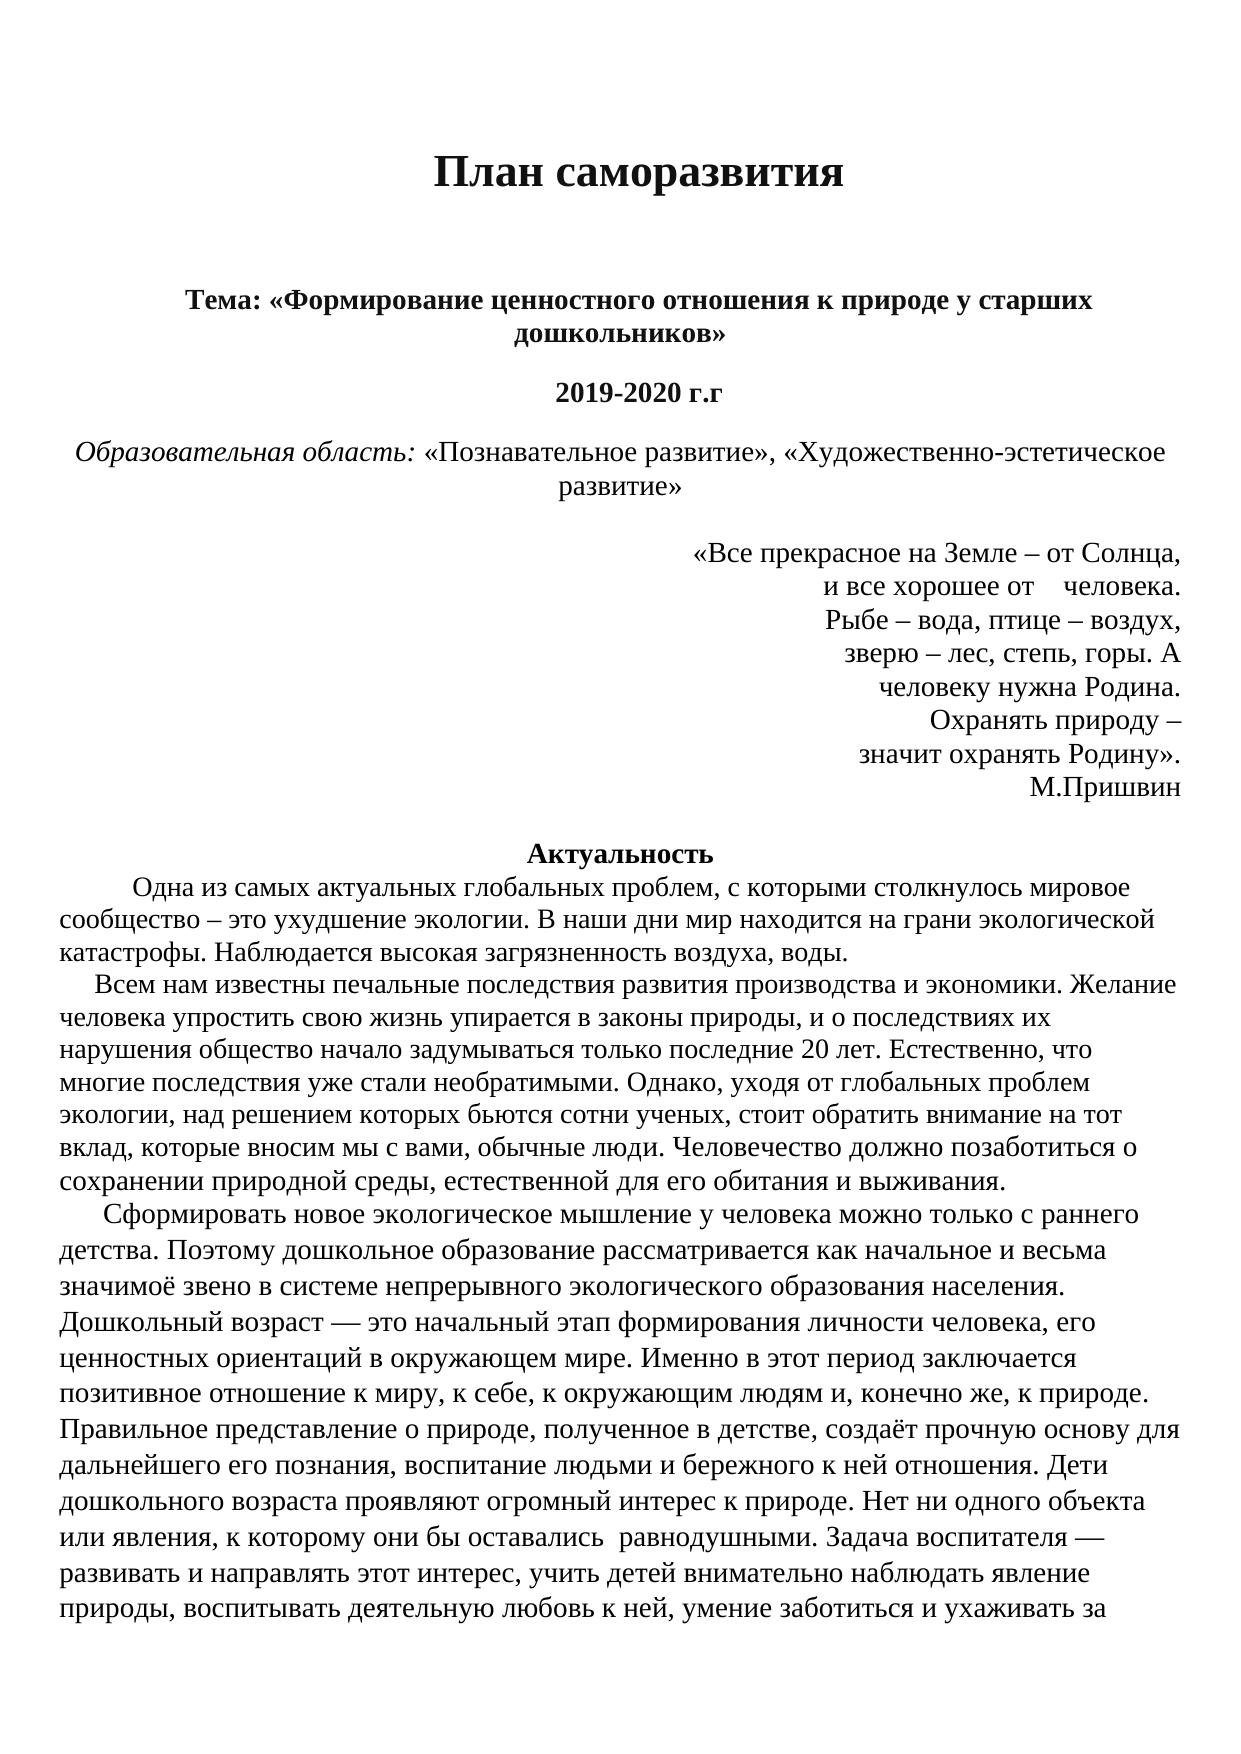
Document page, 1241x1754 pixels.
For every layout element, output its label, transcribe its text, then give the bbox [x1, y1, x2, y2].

text Охранять природу – [59, 702, 1181, 736]
text Образовательная область: «Познавательное развитие», «Художественно-эстетическое развитие» [59, 434, 1181, 501]
text и все хорошее от человека. [59, 568, 1181, 602]
text человеку нужна Родина. [59, 669, 1181, 702]
text значит охранять Родину». [59, 736, 1181, 769]
text Тема: «Формирование ценностного отношения к природе у старших дошкольников» [59, 282, 1181, 349]
text Одна из самых актуальных глобальных проблем, с которыми столкнулось мировое сообщество – это ухудшение экологии. В наши дни мир находится на грани экологической катастрофы. Наблюдается высокая загрязненность воздуха, воды. [59, 870, 1181, 967]
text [59, 1196, 1181, 1626]
text «Все прекрасное на Земле – от Солнца, [59, 535, 1181, 568]
text Актуальность [59, 837, 1181, 870]
text М.Пришвин [59, 769, 1181, 803]
text Всем нам известны печальные последствия развития производства и экономики. Желание человека упростить свою жизнь упирается в законы природы, и о последствиях их нарушения общество начало задумываться только последние 20 лет. Естественно, что многие последствия уже стали необратимыми. Однако, уходя от глобальных проблем экологии, над решением которых бьются сотни ученых, стоит обратить внимание на тот вклад, которые вносим мы с вами, обычные люди. Человечество должно позаботиться о сохранении природной среды, естественной для его обитания и выживания. [59, 967, 1181, 1196]
text План саморазвития [59, 144, 1181, 197]
text зверю – лес, степь, горы. А [59, 635, 1181, 669]
text Рыбе – вода, птице – воздух, [59, 602, 1181, 635]
text 2019-2020 г.г [59, 375, 1181, 408]
